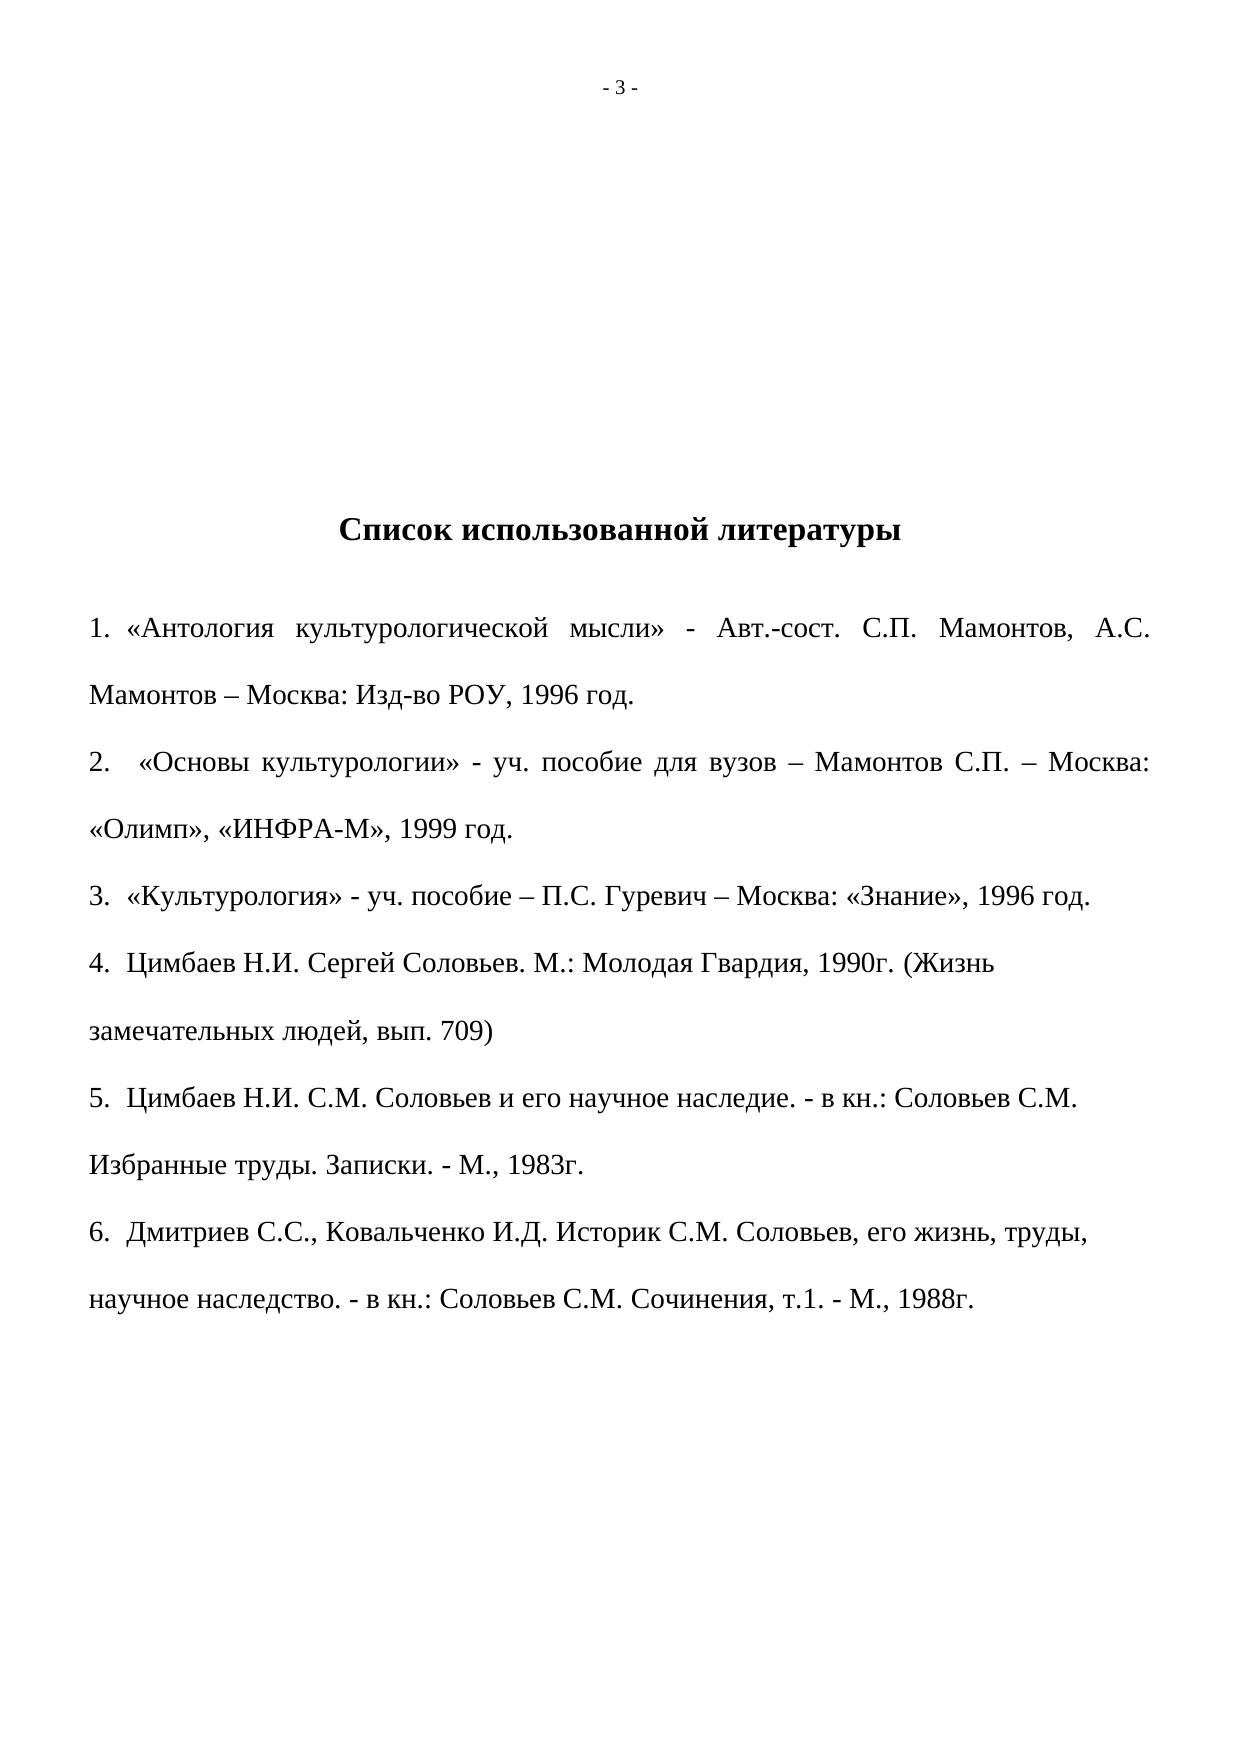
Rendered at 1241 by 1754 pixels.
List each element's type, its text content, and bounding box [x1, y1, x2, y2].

list «Культурология» - уч. пособие – П.С. Гуревич – Москва: «Знание», 1996 год. [89, 879, 1152, 912]
list Цимбаев Н.И. С.М. Соловьев и его научное наследие. - в кн.: Соловьев С.М. Избранные труды. Записки. - М., 1983г. [89, 1080, 1152, 1181]
text Список использованной литературы [89, 508, 1152, 547]
list «Антология культурологической мысли» - Авт.-сост. С.П. Мамонтов, А.С. Мамонтов – Москва: Изд-во РОУ, 1996 год. [89, 610, 1152, 711]
list Цимбаев Н.И. Сергей Соловьев. М.: Молодая Гвардия, 1990г. (Жизнь замечательных людей, вып. 709) [89, 946, 1152, 1046]
list «Основы культурологии» - уч. пособие для вузов – Мамонтов С.П. – Москва: «Олимп», «ИНФРА-М», 1999 год. [89, 744, 1152, 845]
list Дмитриев С.С., Ковальченко И.Д. Историк С.М. Соловьев, его жизнь, труды, научное наследство. - в кн.: Соловьев С.М. Сочинения, т.1. - М., 1988г. [89, 1214, 1152, 1315]
